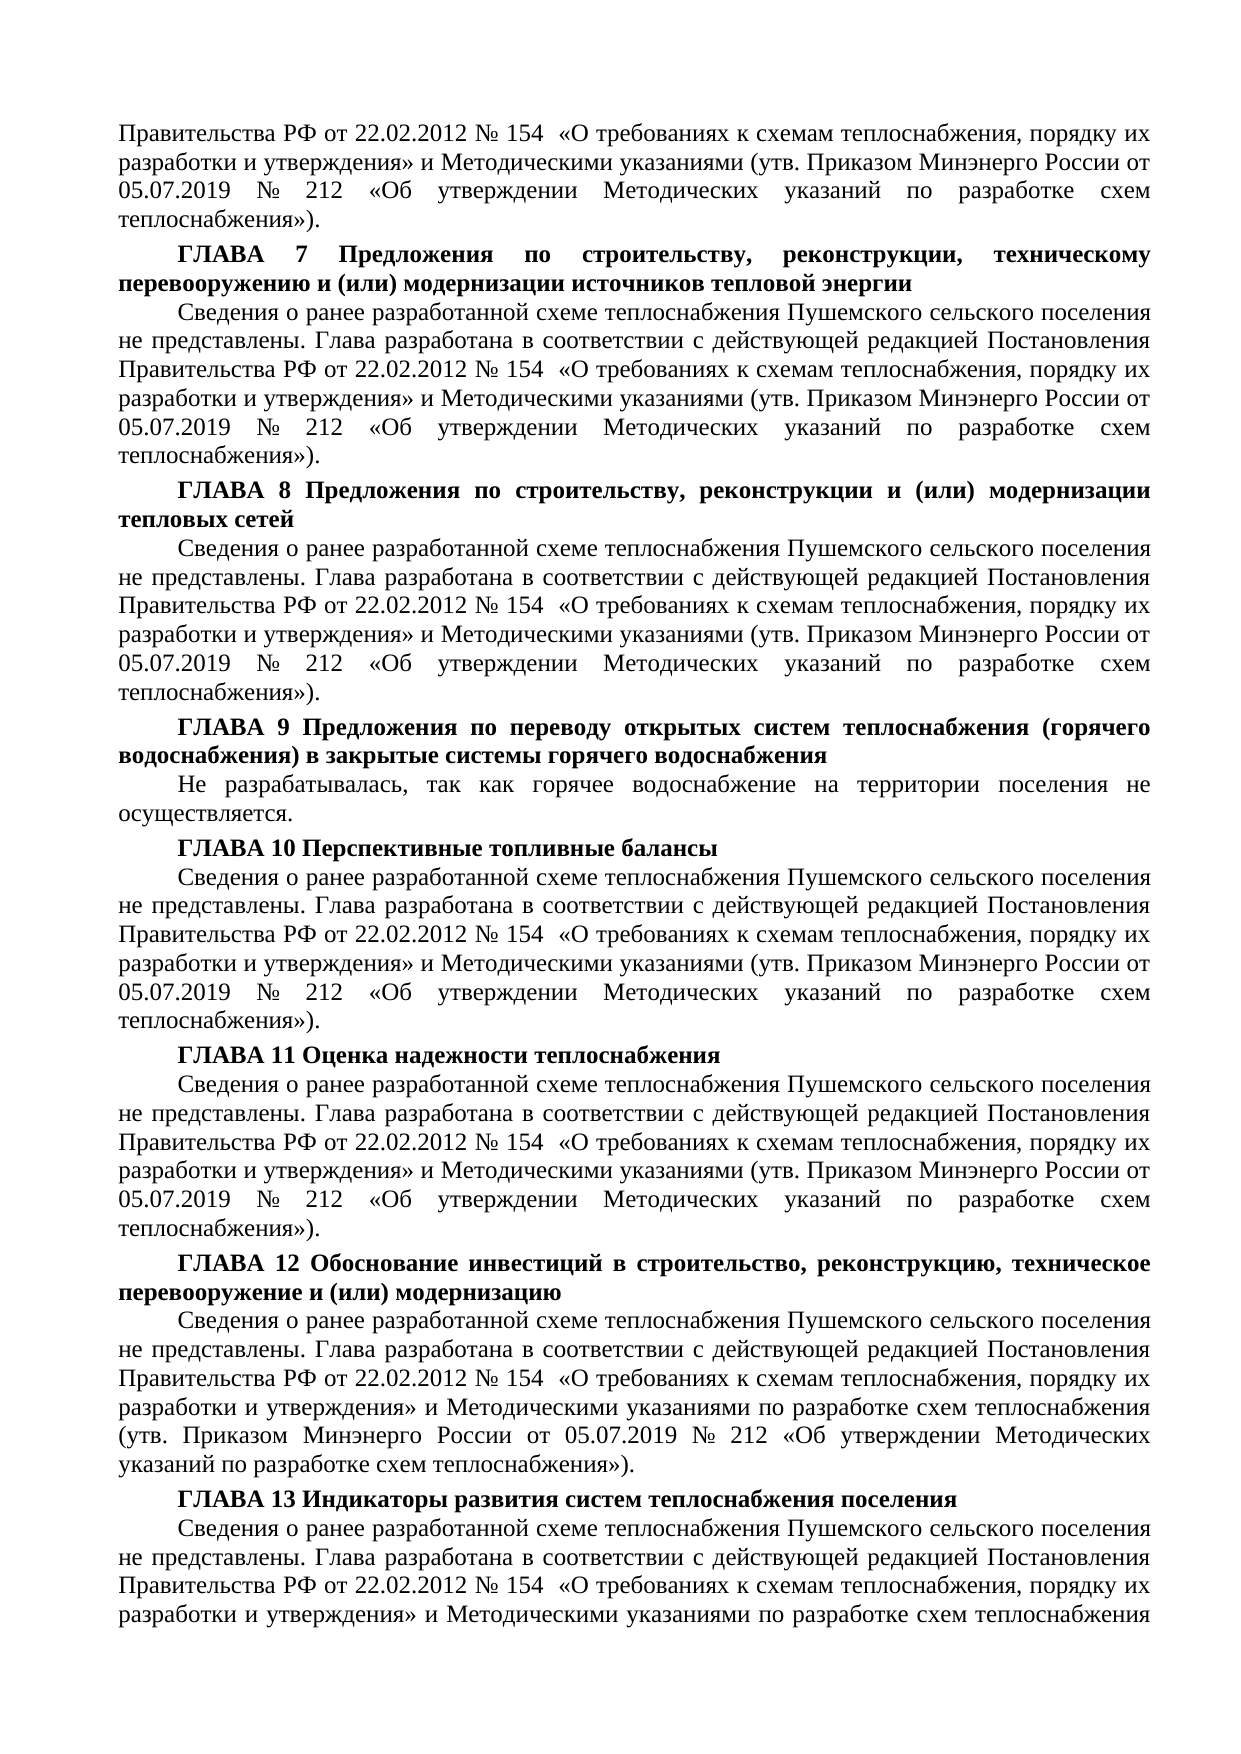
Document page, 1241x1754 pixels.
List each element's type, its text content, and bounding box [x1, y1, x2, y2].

text Не разрабатывалась, так как горячее водоснабжение на территории поселения не осуществляется. [118, 769, 1152, 827]
subtitle ГЛАВА 13 Индикаторы развития систем теплоснабжения поселения [118, 1484, 1152, 1513]
subtitle ГЛАВА 11 Оценка надежности теплоснабжения [118, 1041, 1152, 1069]
subtitle ГЛАВА 8 Предложения по строительству, реконструкции и (или) модернизации тепловых сетей [118, 476, 1152, 533]
subtitle ГЛАВА 9 Предложения по переводу открытых систем теплоснабжения (горячего водоснабжения) в закрытые системы горячего водоснабжения [118, 712, 1152, 769]
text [118, 118, 1152, 233]
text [118, 1513, 1152, 1628]
subtitle ГЛАВА 7 Предложения по строительству, реконструкции, техническому перевооружению и (или) модернизации источников тепловой энергии [118, 239, 1152, 297]
subtitle ГЛАВА 10 Перспективные топливные балансы [118, 833, 1152, 862]
subtitle ГЛАВА 12 Обоснование инвестиций в строительство, реконструкцию, техническое перевооружение и (или) модернизацию [118, 1248, 1152, 1306]
